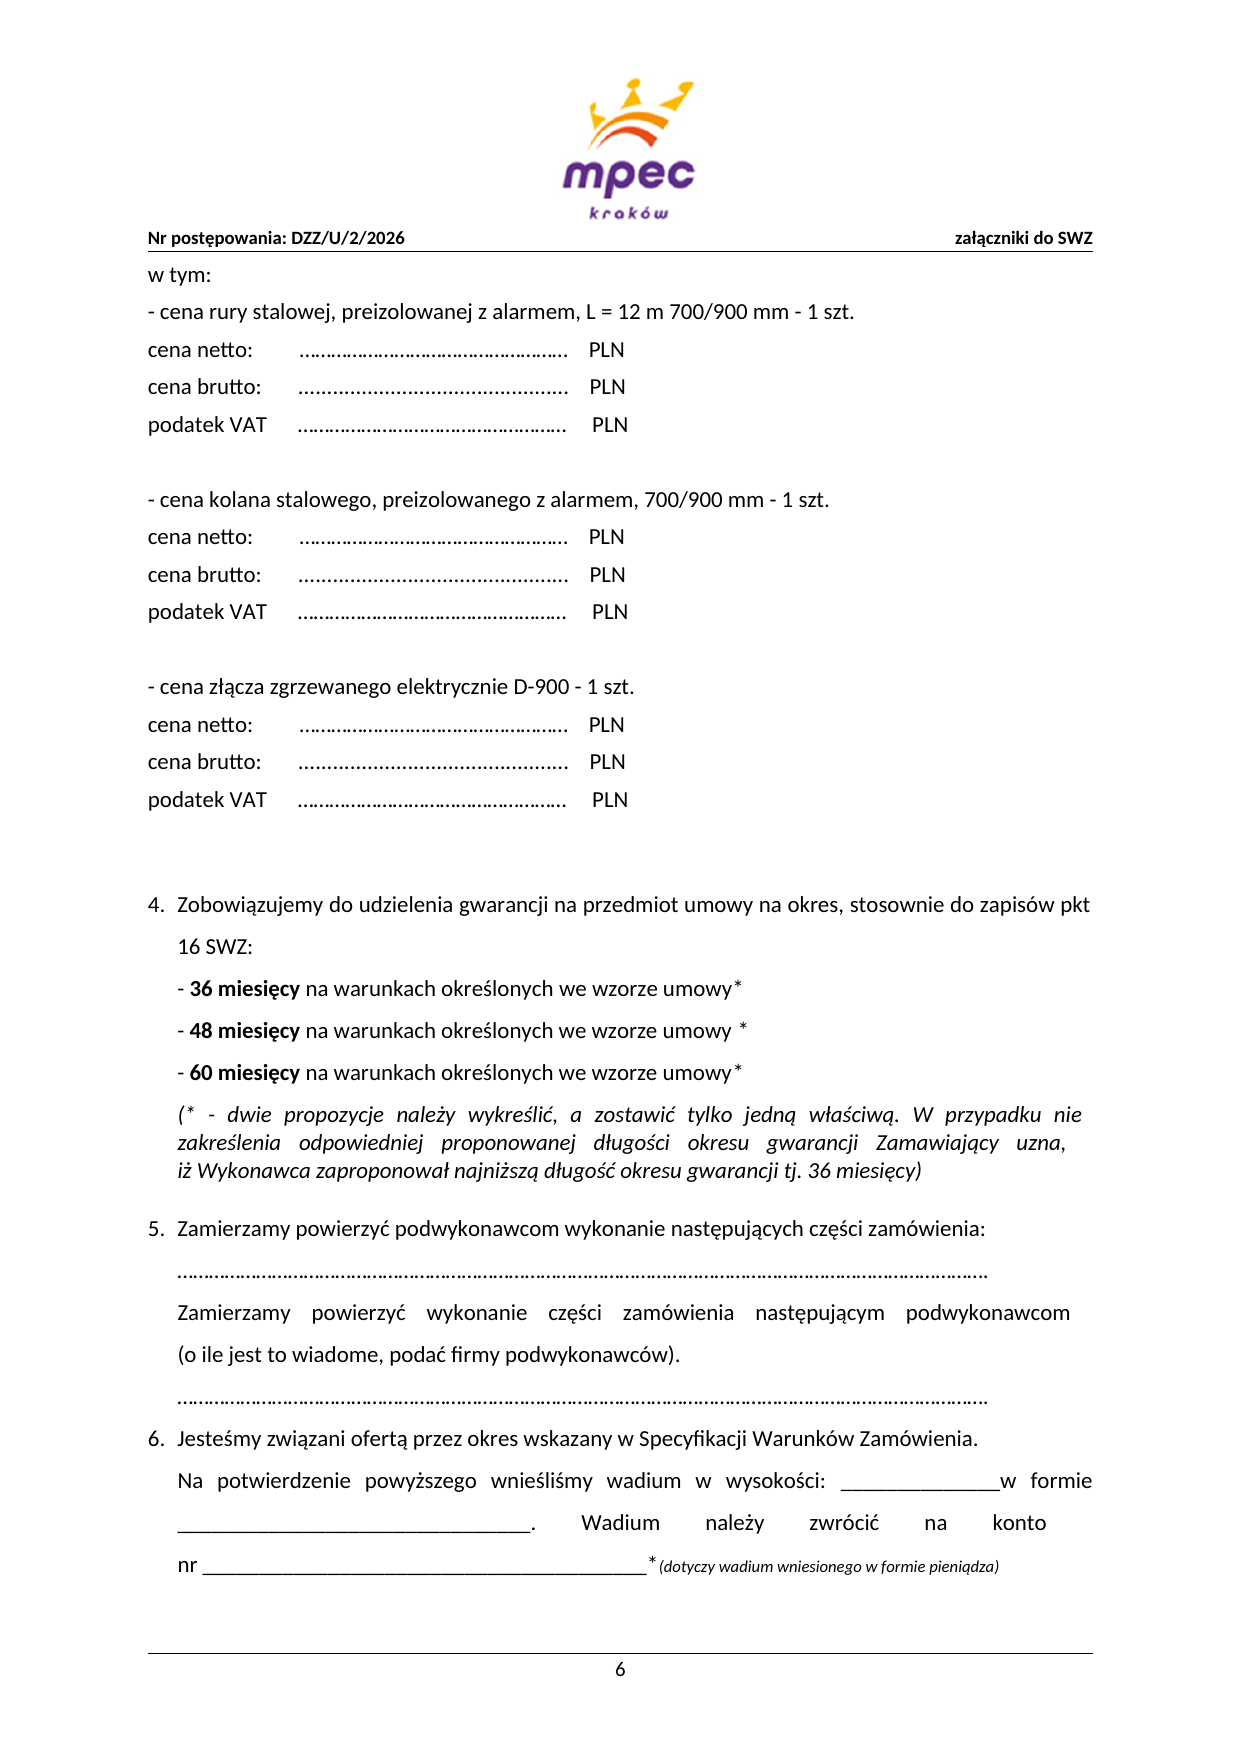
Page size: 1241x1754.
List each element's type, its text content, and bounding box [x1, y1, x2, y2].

text Na potwierdzenie powyższego wnieśliśmy wadium w wysokości: ______________w formie _______________________________. Wadium należy zwrócić na konto nr _______________________________________*(dotyczy wadium wniesionego w formie pieniądza) [177, 1466, 1093, 1578]
text cena netto: …………………………………………… PLN [148, 515, 1093, 552]
text cena brutto: ............................................... PLN [148, 365, 1093, 402]
text cena netto: …………………………………………… PLN [148, 327, 1093, 365]
text - 60 miesięcy na warunkach określonych we wzorze umowy* [177, 1058, 1093, 1086]
text cena brutto: ............................................... PLN [148, 740, 1093, 777]
picture [552, 73, 707, 227]
text podatek VAT …………………………………………… PLN [148, 402, 1093, 440]
text Zamierzamy powierzyć wykonanie części zamówienia następującym podwykonawcom (o ile jest to wiadome, podać firmy podwykonawców). [177, 1298, 1093, 1368]
text (* - dwie propozycje należy wykreślić, a zostawić tylko jedną właściwą. W przypadku nie zakreślenia odpowiedniej proponowanej długości okresu gwarancji Zamawiający uzna, iż Wykonawca zaproponował najniższą długość okresu gwarancji tj. 36 miesięcy) [177, 1100, 1086, 1184]
text w tym: [148, 252, 1093, 290]
text - cena złącza zgrzewanego elektrycznie D-900 - 1 szt. [148, 665, 1093, 702]
text - 36 miesięcy na warunkach określonych we wzorze umowy* [177, 974, 1093, 1002]
text podatek VAT …………………………………………… PLN [148, 777, 1093, 815]
text - cena rury stalowej, preizolowanej z alarmem, L = 12 m 700/900 mm - 1 szt. [148, 290, 1093, 327]
list Jesteśmy związani ofertą przez okres wskazany w Specyfikacji Warunków Zamówienia. [148, 1424, 1093, 1452]
list ………………………………………………………………………………………………………………………………………. [177, 1256, 1093, 1284]
text cena netto: …………………………………………… PLN [148, 702, 1093, 740]
text - cena kolana stalowego, preizolowanego z alarmem, 700/900 mm - 1 szt. [148, 477, 1093, 515]
text ………………………………………………………………………………………………………………………………………. [177, 1382, 1093, 1410]
text podatek VAT …………………………………………… PLN [148, 590, 1093, 627]
text cena brutto: ............................................... PLN [148, 552, 1093, 590]
list Zamierzamy powierzyć podwykonawcom wykonanie następujących części zamówienia: [148, 1214, 1093, 1242]
list Zobowiązujemy do udzielenia gwarancji na przedmiot umowy na okres, stosownie do zapisów pkt 16 SWZ: [148, 890, 1093, 960]
text - 48 miesięcy na warunkach określonych we wzorze umowy * [177, 1016, 1093, 1044]
